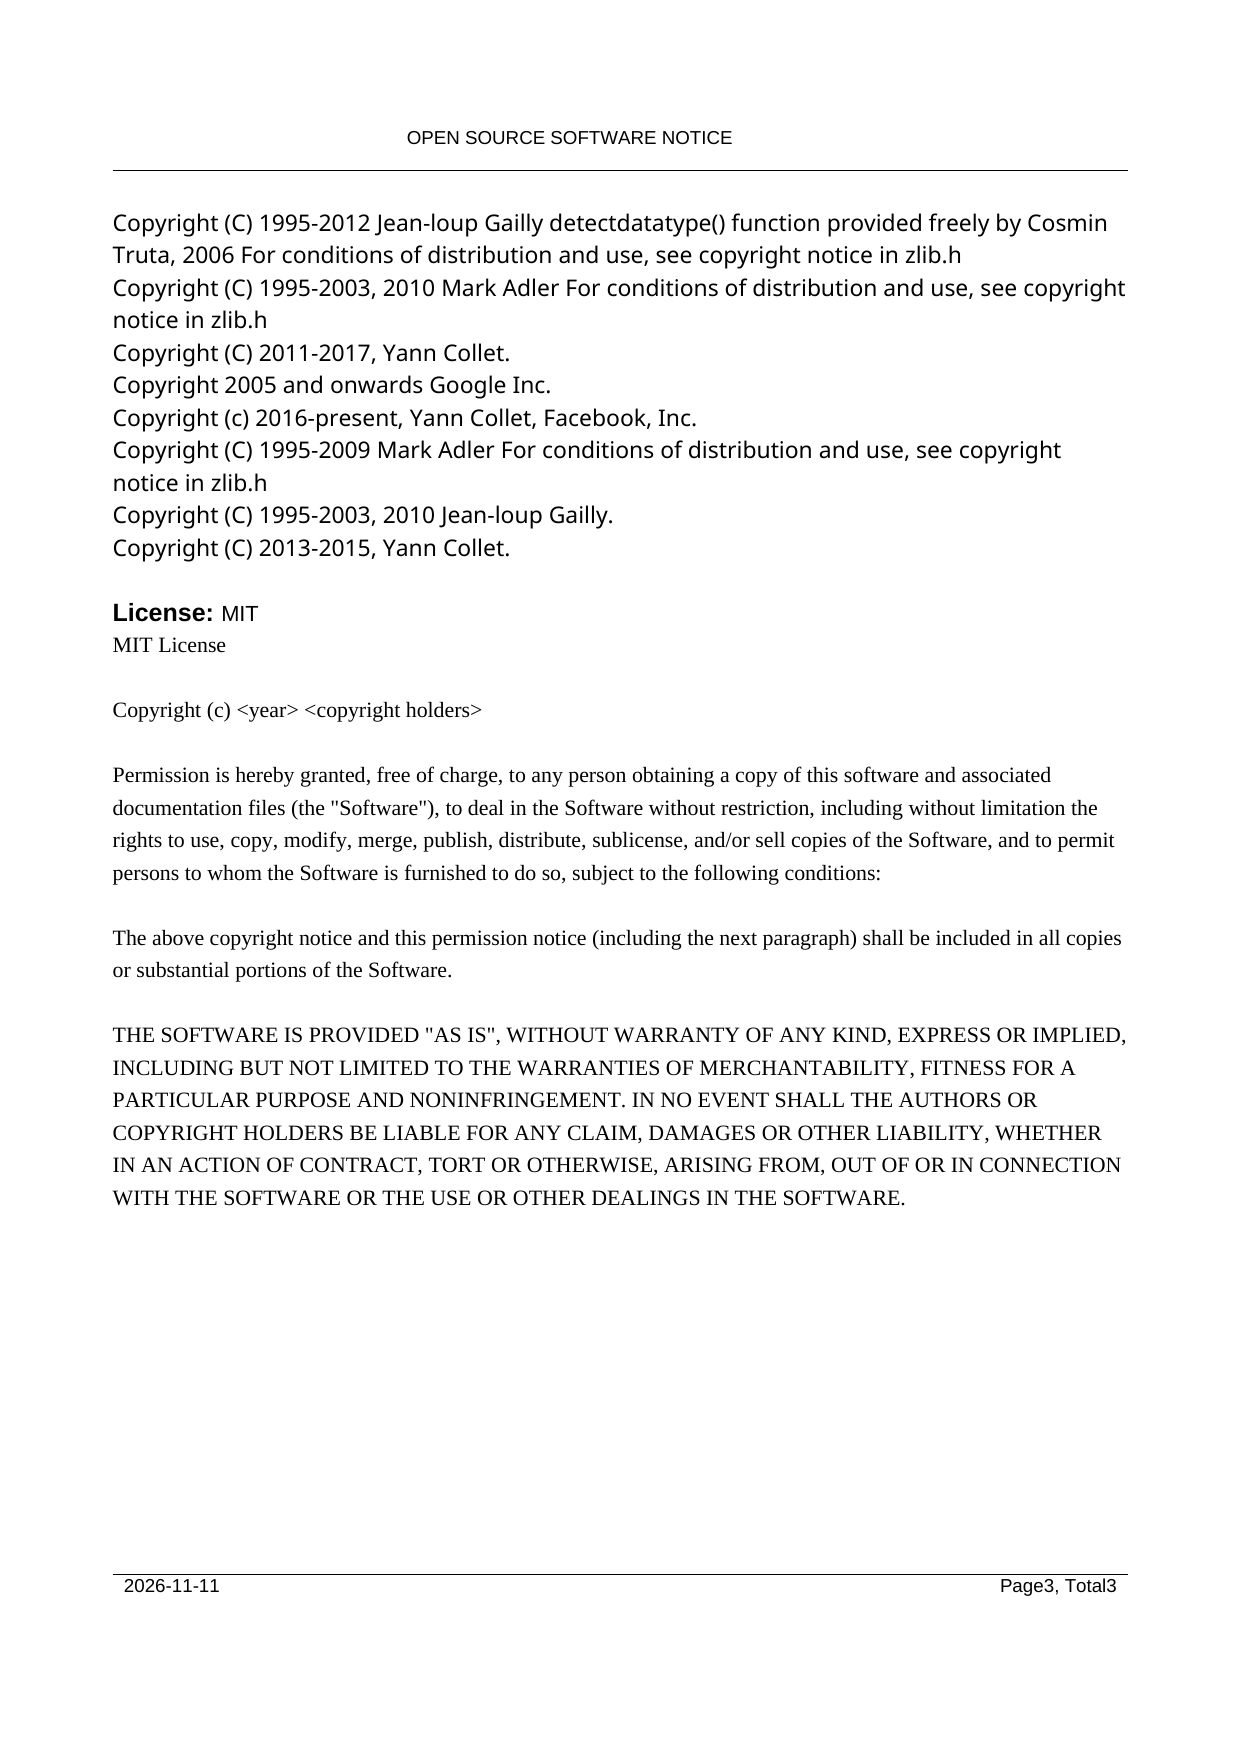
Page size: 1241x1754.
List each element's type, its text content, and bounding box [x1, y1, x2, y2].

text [112, 206, 1128, 596]
text MIT License Copyright (c) <year> <copyright holders> Permission is hereby granted, free of charge, to any person obtaining a copy of this software and associated documentation files (the "Software"), to deal in the Software without restriction, including without limitation the rights to use, copy, modify, merge, publish, distribute, sublicense, and/or sell copies of the Software, and to permit persons to whom the Software is furnished to do so, subject to the following conditions: The above copyright notice and this permission notice (including the next paragraph) shall be included in all copies or substantial portions of the Software. THE SOFTWARE IS PROVIDED "AS IS", WITHOUT WARRANTY OF ANY KIND, EXPRESS OR IMPLIED, INCLUDING BUT NOT LIMITED TO THE WARRANTIES OF MERCHANTABILITY, FITNESS FOR A PARTICULAR PURPOSE AND NONINFRINGEMENT. IN NO EVENT SHALL THE AUTHORS OR COPYRIGHT HOLDERS BE LIABLE FOR ANY CLAIM, DAMAGES OR OTHER LIABILITY, WHETHER IN AN ACTION OF CONTRACT, TORT OR OTHERWISE, ARISING FROM, OUT OF OR IN CONNECTION WITH THE SOFTWARE OR THE USE OR OTHER DEALINGS IN THE SOFTWARE. [112, 629, 1128, 1214]
text License: MIT [112, 596, 1128, 629]
